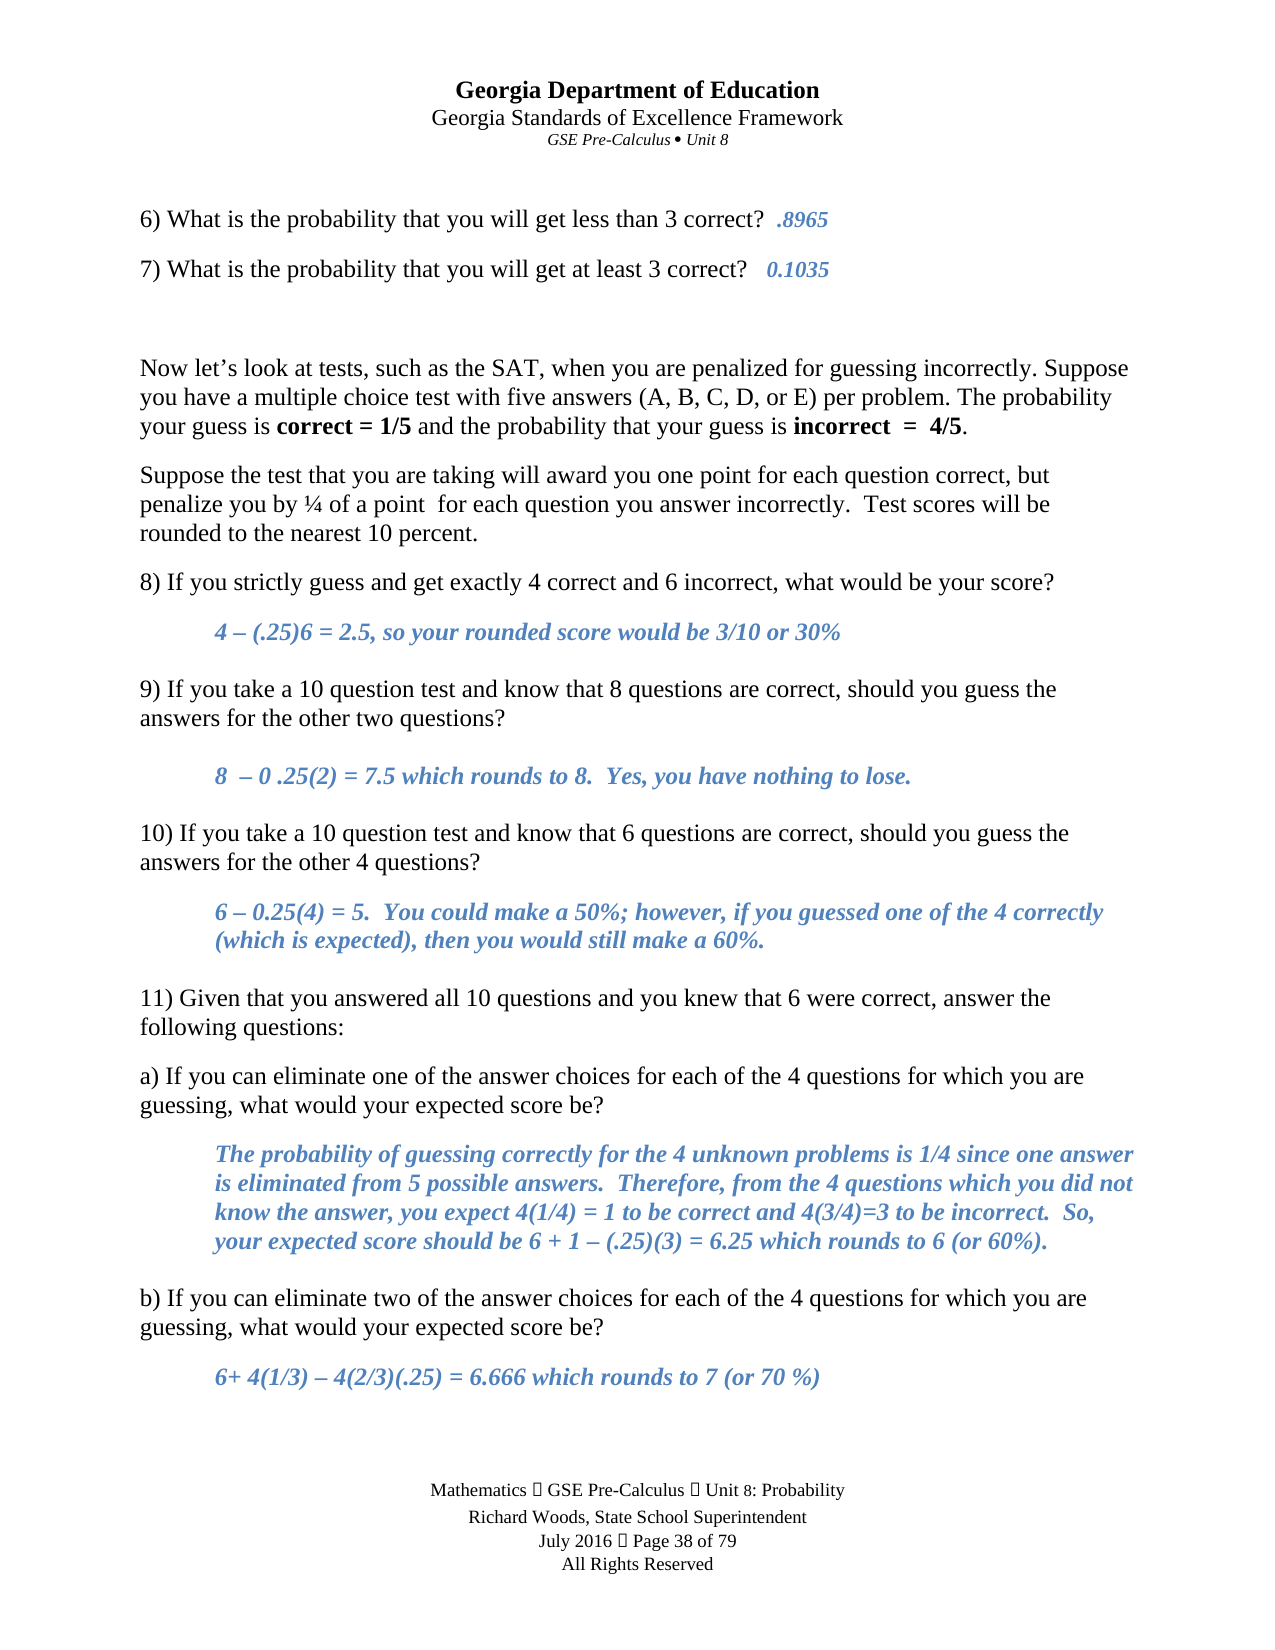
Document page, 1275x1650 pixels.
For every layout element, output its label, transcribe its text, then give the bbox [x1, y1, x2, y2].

text Suppose the test that you are taking will award you one point for each question correct, but penalize you by ¼ of a point for each question you answer incorrectly. Test scores will be rounded to the nearest 10 percent. [139, 460, 1135, 547]
text b) If you can eliminate two of the answer choices for each of the 4 questions for which you are guessing, what would your expected score be? [139, 1283, 1135, 1341]
text 6 – 0.25(4) = 5. You could make a 50%; however, if you guessed one of the 4 correctly (which is expected), then you would still make a 60%. [214, 897, 1135, 954]
text 11) Given that you answered all 10 questions and you knew that 6 were correct, answer the following questions: [139, 983, 1135, 1040]
text 8) If you strictly guess and get exactly 4 correct and 6 incorrect, what would be your score? [139, 567, 1135, 596]
text 4 – (.25)6 = 2.5, so your rounded score would be 3/10 or 30% [214, 617, 1135, 646]
text a) If you can eliminate one of the answer choices for each of the 4 questions for which you are guessing, what would your expected score be? [139, 1061, 1135, 1119]
text 10) If you take a 10 question test and know that 6 questions are correct, should you guess the answers for the other 4 questions? [139, 818, 1135, 876]
text The probability of guessing correctly for the 4 unknown problems is 1/4 since one answer is eliminated from 5 possible answers. Therefore, from the 4 questions which you did not know the answer, you expect 4(1/4) = 1 to be correct and 4(3/4)=3 to be incorrect. So, your expected score should be 6 + 1 – (.25)(3) = 6.25 which rounds to 6 (or 60%). [214, 1139, 1135, 1254]
text 6+ 4(1/3) – 4(2/3)(.25) = 6.666 which rounds to 7 (or 70 %) [214, 1362, 1135, 1390]
text 7) What is the probability that you will get at least 3 correct? 0.1035 [139, 254, 1135, 283]
text 6) What is the probability that you will get less than 3 correct? .8965 [139, 204, 1135, 233]
text 8 – 0 .25(2) = 7.5 which rounds to 8. Yes, you have nothing to lose. [214, 761, 1135, 789]
text Now let’s look at tests, such as the SAT, when you are penalized for guessing incorrectly. Suppose you have a multiple choice test with five answers (A, B, C, D, or E) per problem. The probability your guess is correct = 1/5 and the probability that your guess is incorrect = 4/5. [139, 353, 1135, 439]
text 9) If you take a 10 question test and know that 8 questions are correct, should you guess the answers for the other two questions? [139, 674, 1135, 732]
